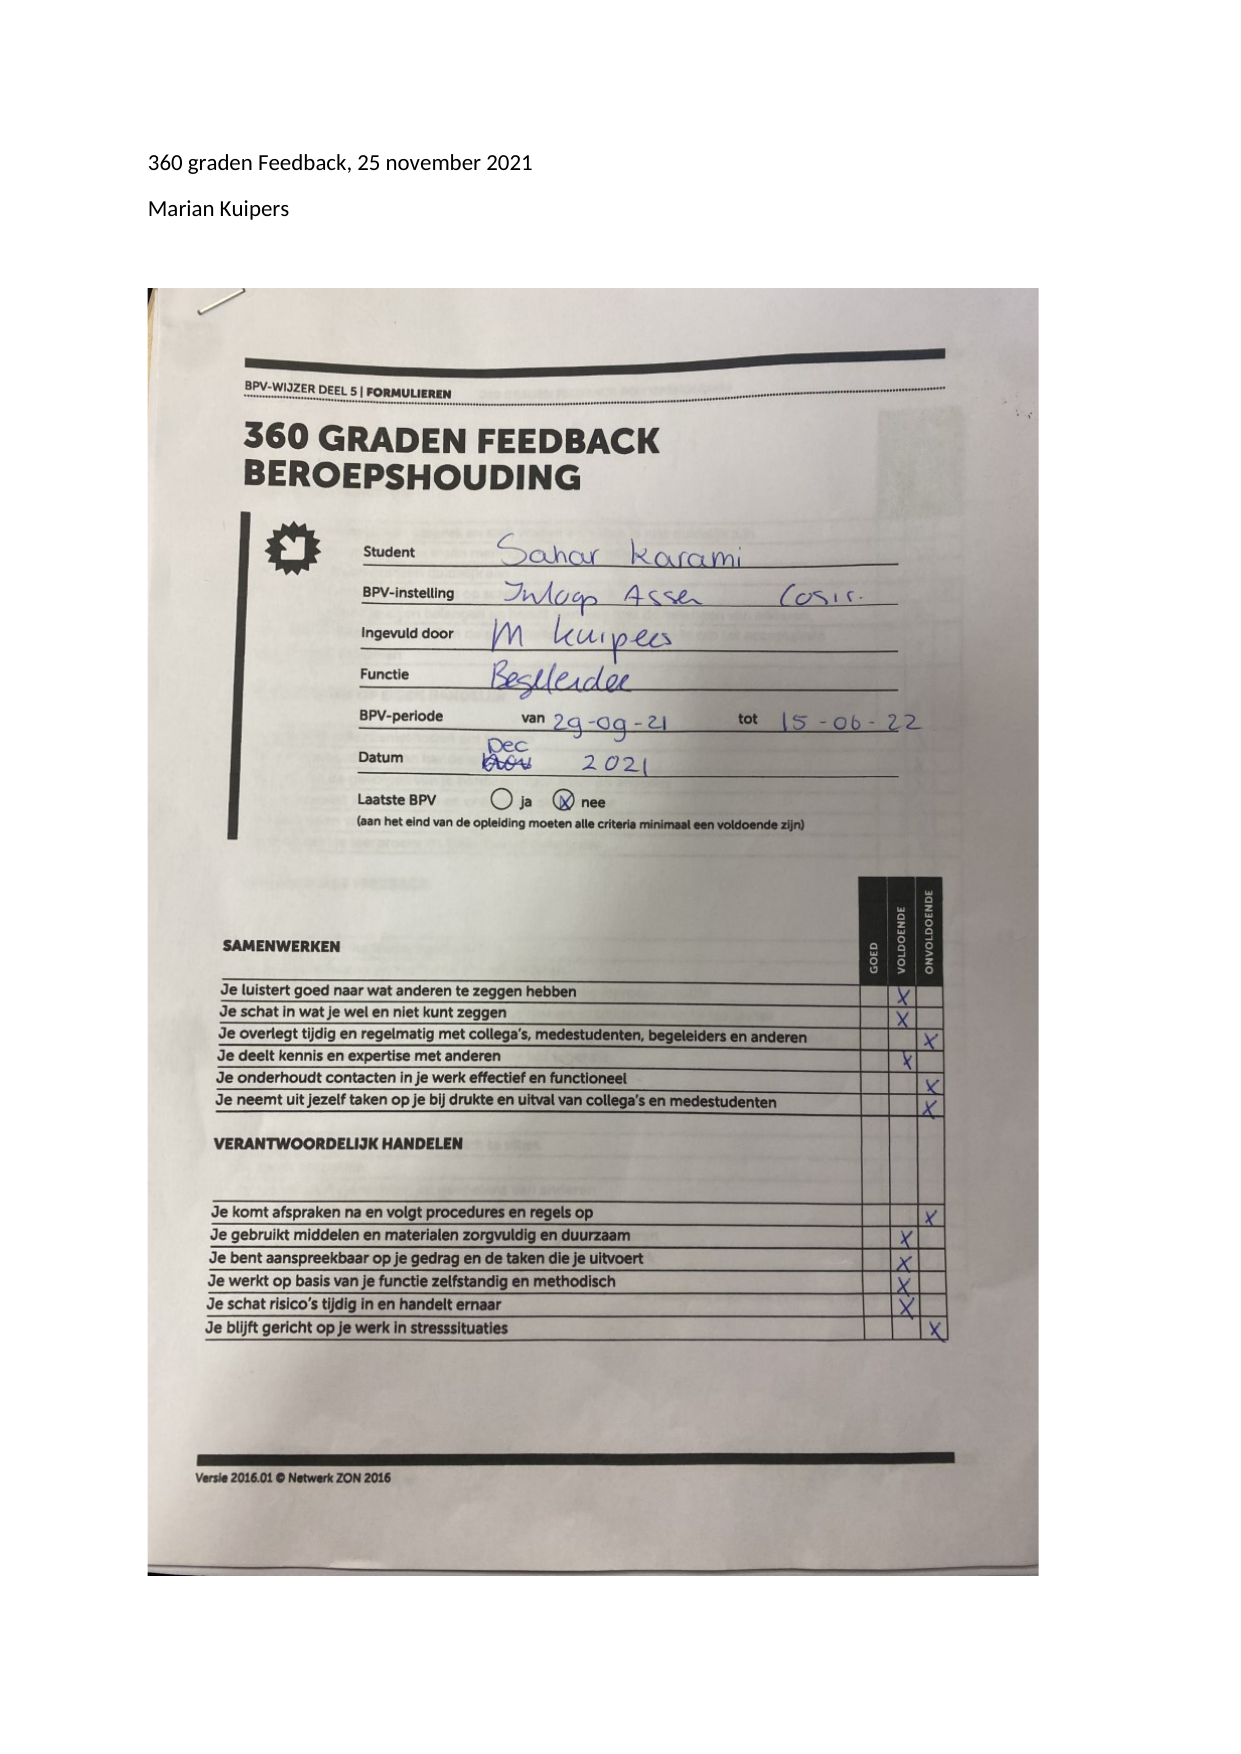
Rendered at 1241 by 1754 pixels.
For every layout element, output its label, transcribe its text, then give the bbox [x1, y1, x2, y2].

text Marian Kuipers [148, 194, 1093, 222]
text 360 graden Feedback, 25 november 2021 [148, 148, 1093, 176]
picture [147, 288, 1039, 1576]
